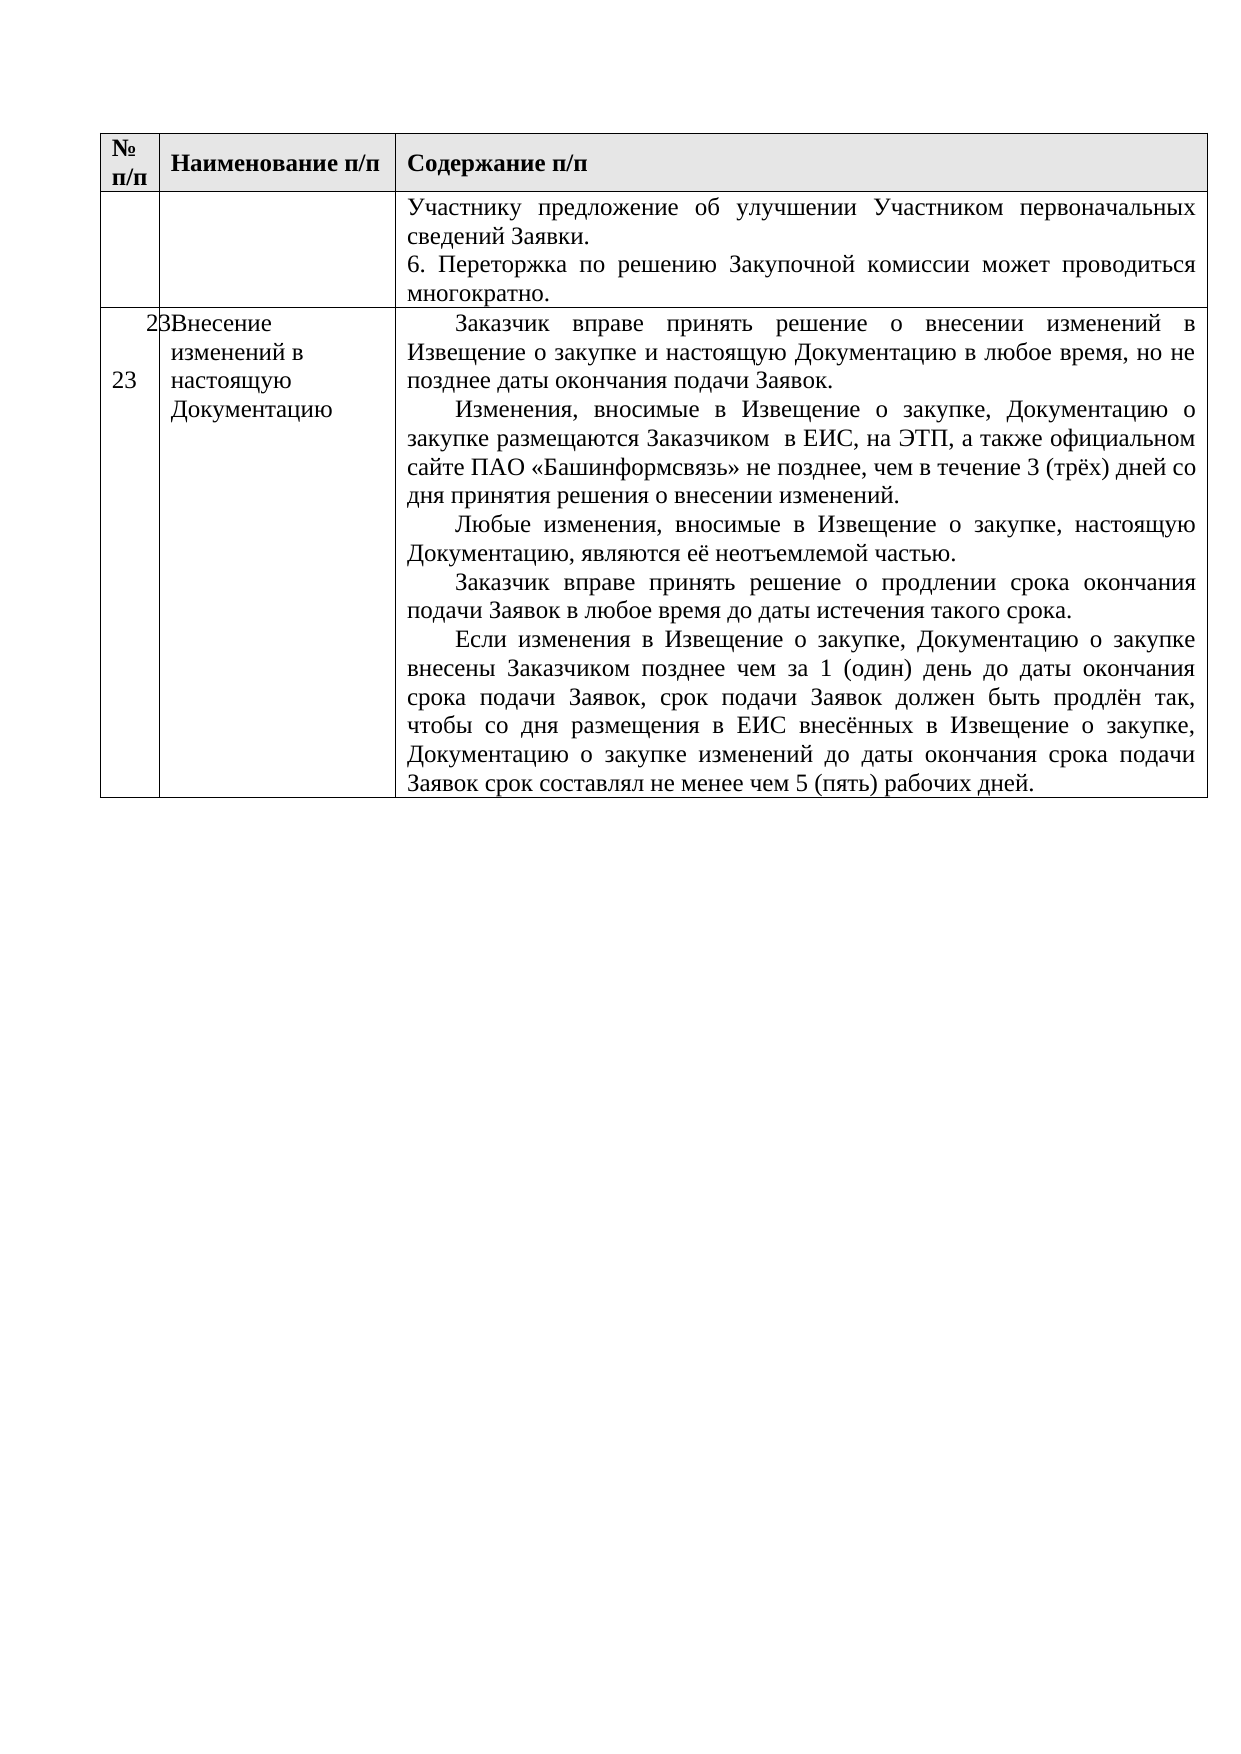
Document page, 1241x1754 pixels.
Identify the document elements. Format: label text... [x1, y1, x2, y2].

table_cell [396, 192, 1207, 307]
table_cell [160, 192, 395, 307]
table_header № п/п [101, 134, 159, 191]
table_cell Внесение изменений в настоящую Документацию [160, 308, 395, 797]
table_header Наименование п/п [160, 134, 395, 191]
table_cell 22 [101, 192, 159, 307]
table_cell Заказчик вправе принять решение о внесении изменений в Извещение о закупке и настоящую Документацию в любое время, но не позднее даты окончания подачи Заявок. Изменения, вносимые в Извещение о закупке, Документацию о закупке размещаются Заказчиком в ЕИС, на ЭТП, а также официальном сайте ПАО «Башинформсвязь» не позднее, чем в течение 3 (трёх) дней со дня принятия решения о внесении изменений. Любые изменения, вносимые в Извещение о закупке, настоящую Документацию, являются её неотъемлемой частью. Заказчик вправе принять решение о продлении срока окончания подачи Заявок в любое время до даты истечения такого срока. Если изменения в Извещение о закупке, Документацию о закупке внесены Заказчиком позднее чем за 1 (один) день до даты окончания срока подачи Заявок, срок подачи Заявок должен быть продлён так, чтобы со дня размещения в ЕИС внесённых в Извещение о закупке, Документацию о закупке изменений до даты окончания срока подачи Заявок срок составлял не менее чем 5 (пять) рабочих дней. [396, 308, 1207, 797]
table_cell 23 [101, 308, 159, 797]
table_header Содержание п/п [396, 134, 1207, 191]
